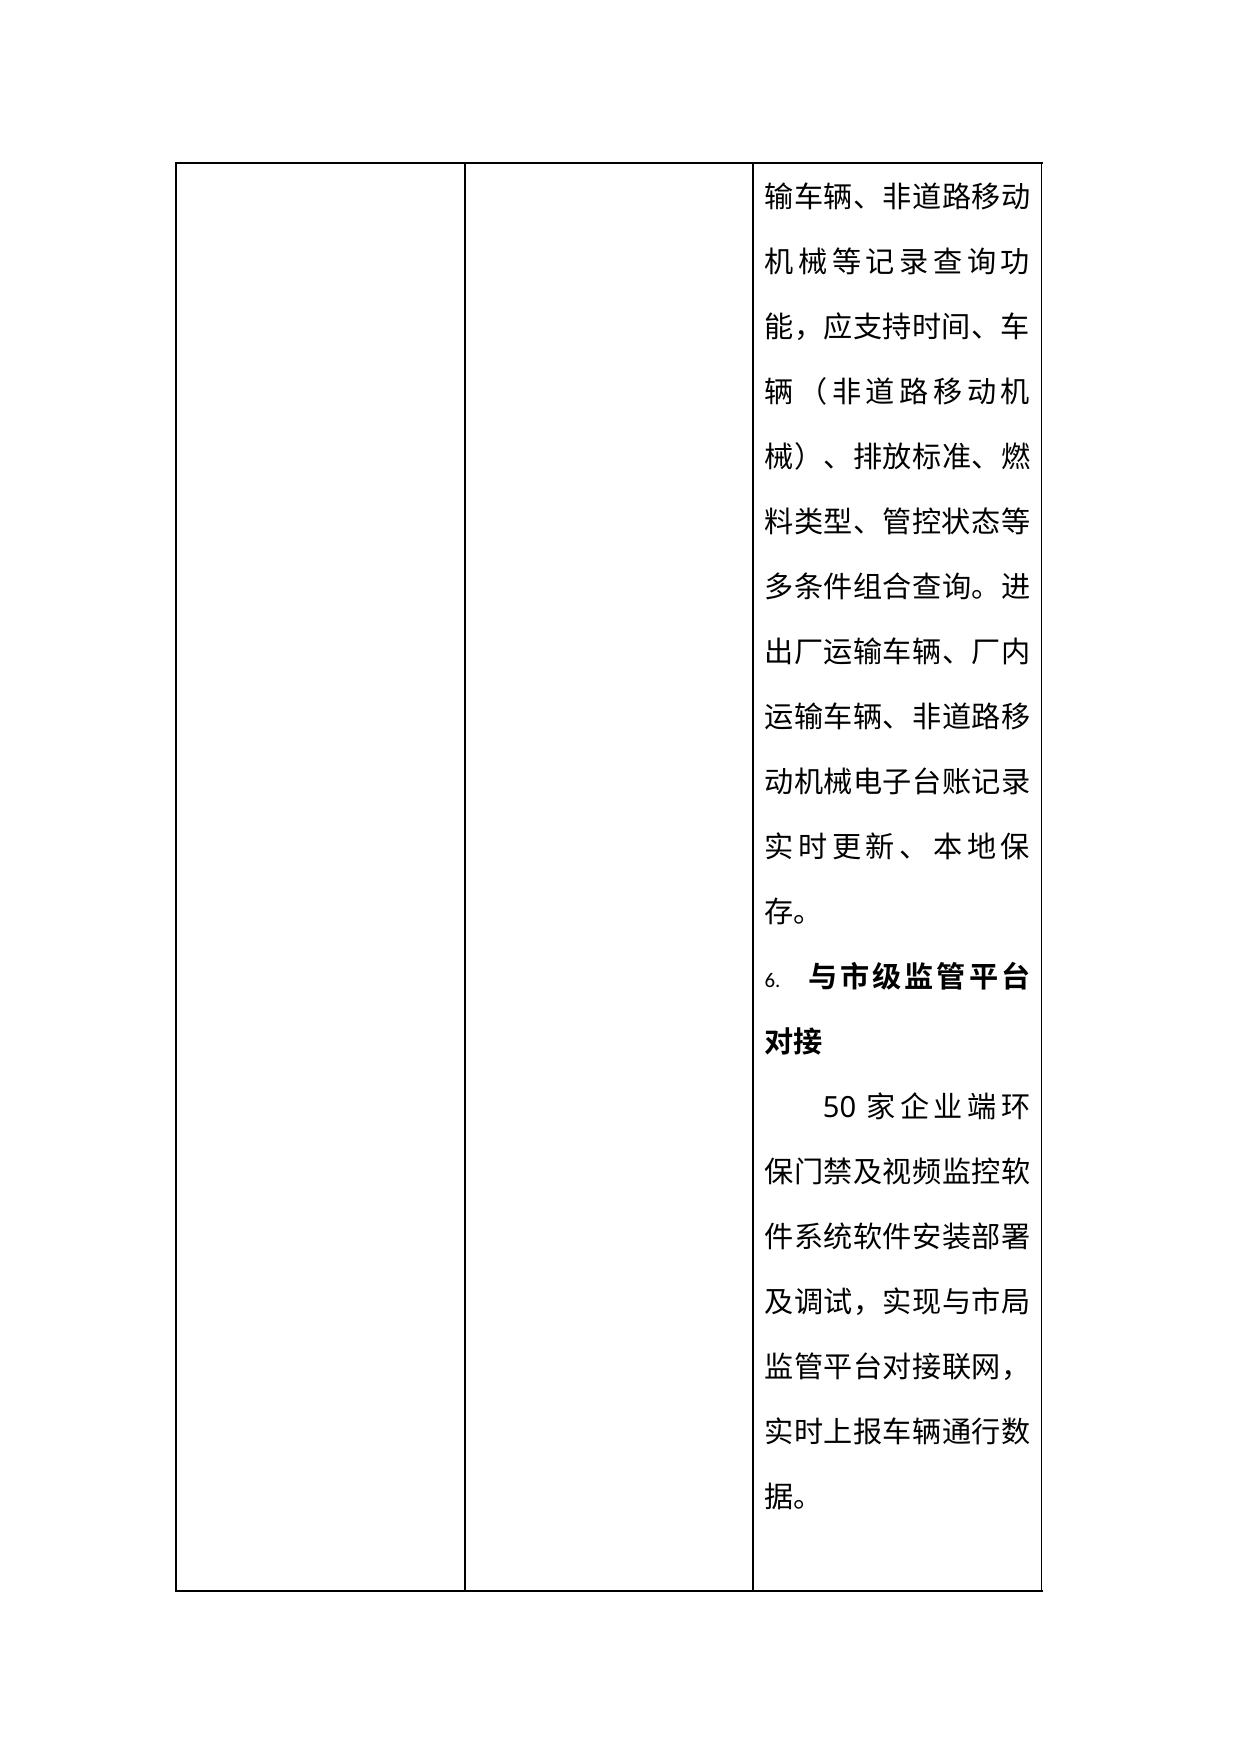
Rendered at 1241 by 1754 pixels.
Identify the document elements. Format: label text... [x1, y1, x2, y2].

table_cell 1 [177, 164, 464, 1590]
table_cell [466, 164, 752, 1590]
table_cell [754, 164, 1041, 1590]
